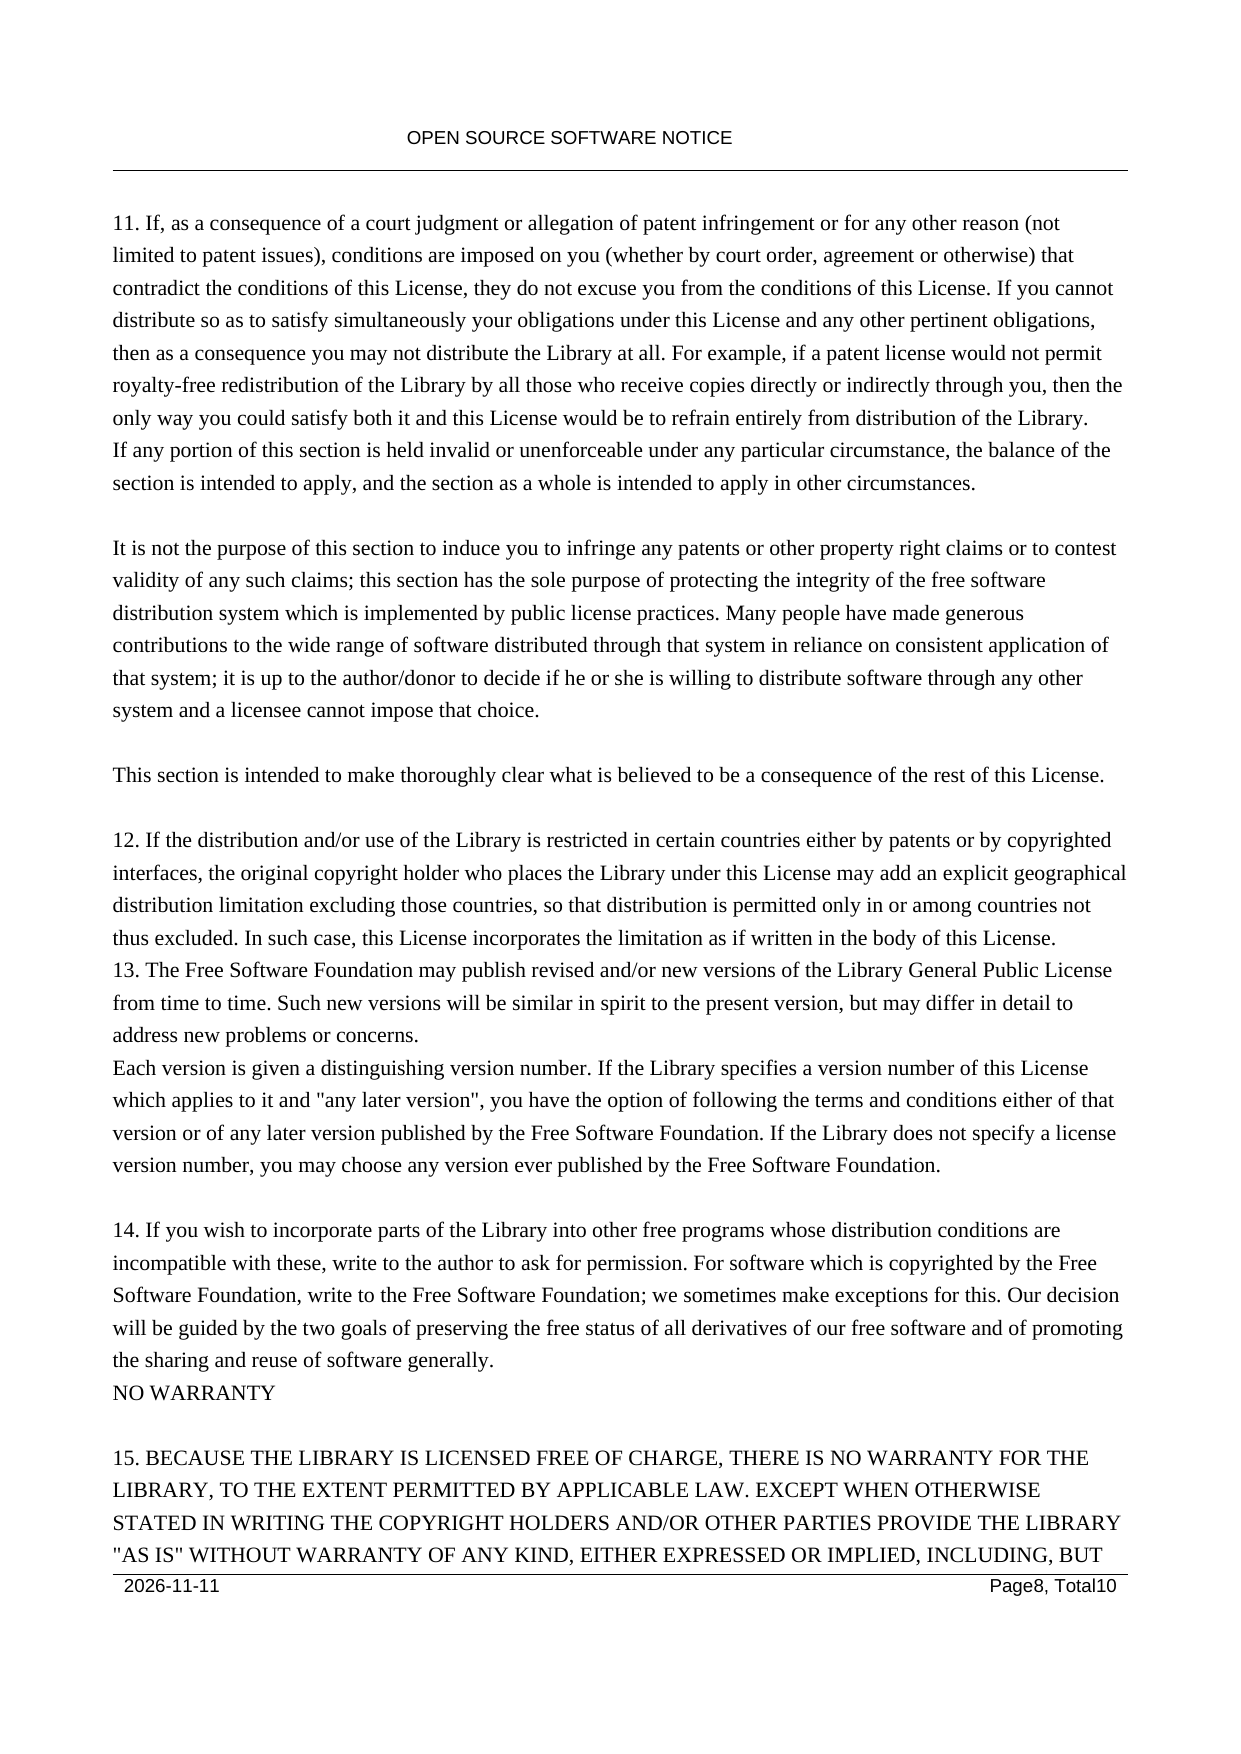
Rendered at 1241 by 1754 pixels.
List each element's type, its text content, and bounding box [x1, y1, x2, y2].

text 11. If, as a consequence of a court judgment or allegation of patent infringement or for any other reason (not limited to patent issues), conditions are imposed on you (whether by court order, agreement or otherwise) that contradict the conditions of this License, they do not excuse you from the conditions of this License. If you cannot distribute so as to satisfy simultaneously your obligations under this License and any other pertinent obligations, then as a consequence you may not distribute the Library at all. For example, if a patent license would not permit royalty-free redistribution of the Library by all those who receive copies directly or indirectly through you, then the only way you could satisfy both it and this License would be to refrain entirely from distribution of the Library. [112, 206, 1128, 434]
text 13. The Free Software Foundation may publish revised and/or new versions of the Library General Public License from time to time. Such new versions will be similar in spirit to the present version, but may differ in detail to address new problems or concerns. [112, 954, 1128, 1051]
text Each version is given a distinguishing version number. If the Library specifies a version number of this License which applies to it and "any later version", you have the option of following the terms and conditions either of that version or of any later version published by the Free Software Foundation. If the Library does not specify a license version number, you may choose any version ever published by the Free Software Foundation. [112, 1051, 1128, 1181]
text If any portion of this section is held invalid or unenforceable under any particular circumstance, the balance of the section is intended to apply, and the section as a whole is intended to apply in other circumstances. [112, 434, 1128, 499]
text It is not the purpose of this section to induce you to infringe any patents or other property right claims or to contest validity of any such claims; this section has the sole purpose of protecting the integrity of the free software distribution system which is implemented by public license practices. Many people have made generous contributions to the wide range of software distributed through that system in reliance on consistent application of that system; it is up to the author/donor to decide if he or she is willing to distribute software through any other system and a licensee cannot impose that choice. [112, 531, 1128, 726]
text 12. If the distribution and/or use of the Library is restricted in certain countries either by patents or by copyrighted interfaces, the original copyright holder who places the Library under this License may add an explicit geographical distribution limitation excluding those countries, so that distribution is permitted only in or among countries not thus excluded. In such case, this License incorporates the limitation as if written in the body of this License. [112, 824, 1128, 954]
text 14. If you wish to incorporate parts of the Library into other free programs whose distribution conditions are incompatible with these, write to the author to ask for permission. For software which is copyrighted by the Free Software Foundation, write to the Free Software Foundation; we sometimes make exceptions for this. Our decision will be guided by the two goals of preserving the free status of all derivatives of our free software and of promoting the sharing and reuse of software generally. [112, 1214, 1128, 1376]
text NO WARRANTY [112, 1376, 1128, 1409]
text This section is intended to make thoroughly clear what is believed to be a consequence of the rest of this License. [112, 759, 1128, 791]
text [112, 1441, 1128, 1571]
